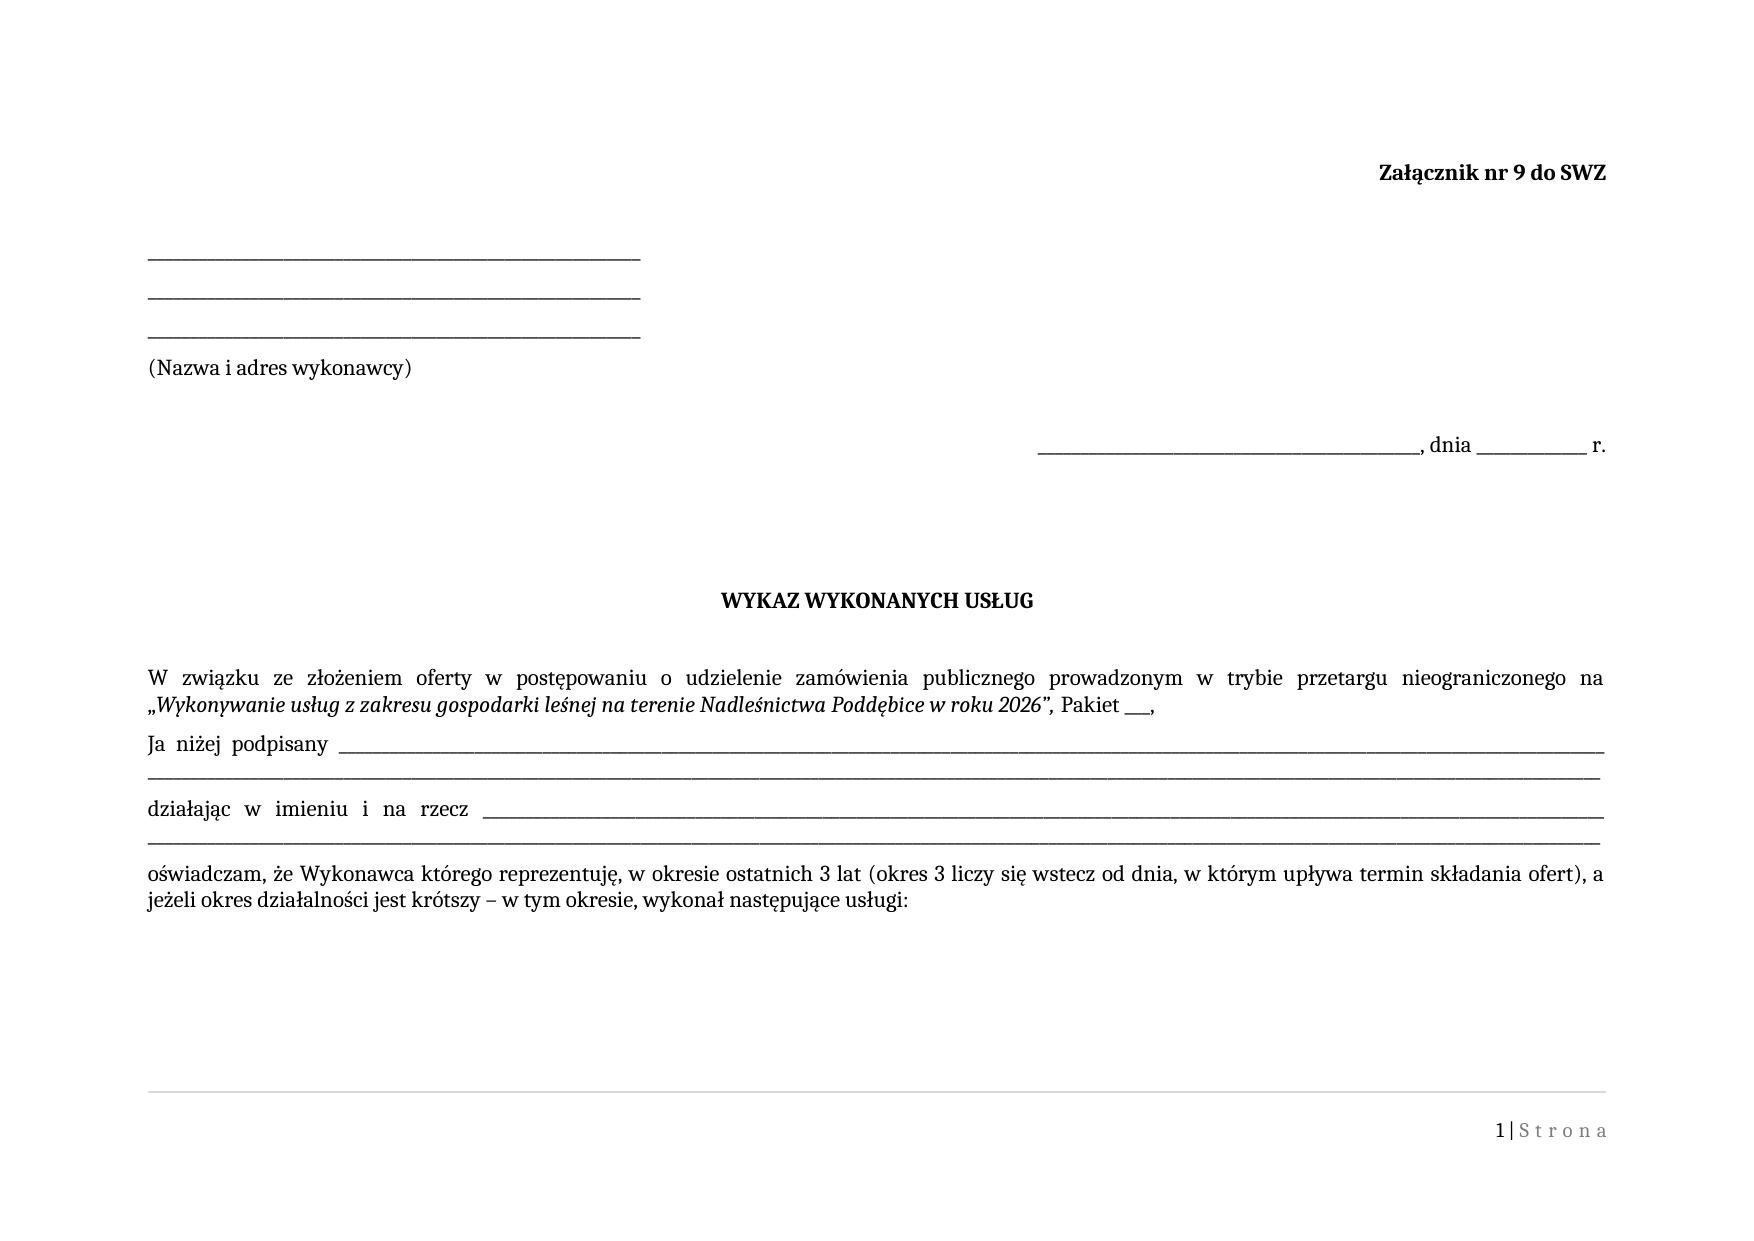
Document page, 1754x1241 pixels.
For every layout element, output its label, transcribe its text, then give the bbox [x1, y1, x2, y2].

text W związku ze złożeniem oferty w postępowaniu o udzielenie zamówienia publicznego prowadzonym w trybie przetargu nieograniczonego na „Wykonywanie usług z zakresu gospodarki leśnej na terenie Nadleśnictwa Poddębice w roku 2026”, Pakiet ___, [148, 665, 1606, 718]
text __________________________________________________________ [148, 316, 1606, 342]
text (Nazwa i adres wykonawcy) [148, 354, 1606, 381]
text _____________________________________________, dnia _____________ r. [148, 432, 1606, 458]
text Załącznik nr 9 do SWZ [148, 160, 1606, 186]
text WYKAZ WYKONANYCH USŁUG [148, 587, 1606, 614]
text __________________________________________________________ [148, 238, 1606, 264]
text Ja niżej podpisany _____________________________________________________________________________________________________________________________________________________ ___________________________________________________________________________________________________________________________________________________________________________ [148, 730, 1606, 783]
text działając w imieniu i na rzecz ____________________________________________________________________________________________________________________________________ ___________________________________________________________________________________________________________________________________________________________________________ [148, 796, 1606, 848]
text oświadczam, że Wykonawca którego reprezentuję, w okresie ostatnich 3 lat (okres 3 liczy się wstecz od dnia, w którym upływa termin składania ofert), a jeżeli okres działalności jest krótszy – w tym okresie, wykonał następujące usługi: [148, 861, 1606, 913]
text __________________________________________________________ [148, 277, 1606, 303]
